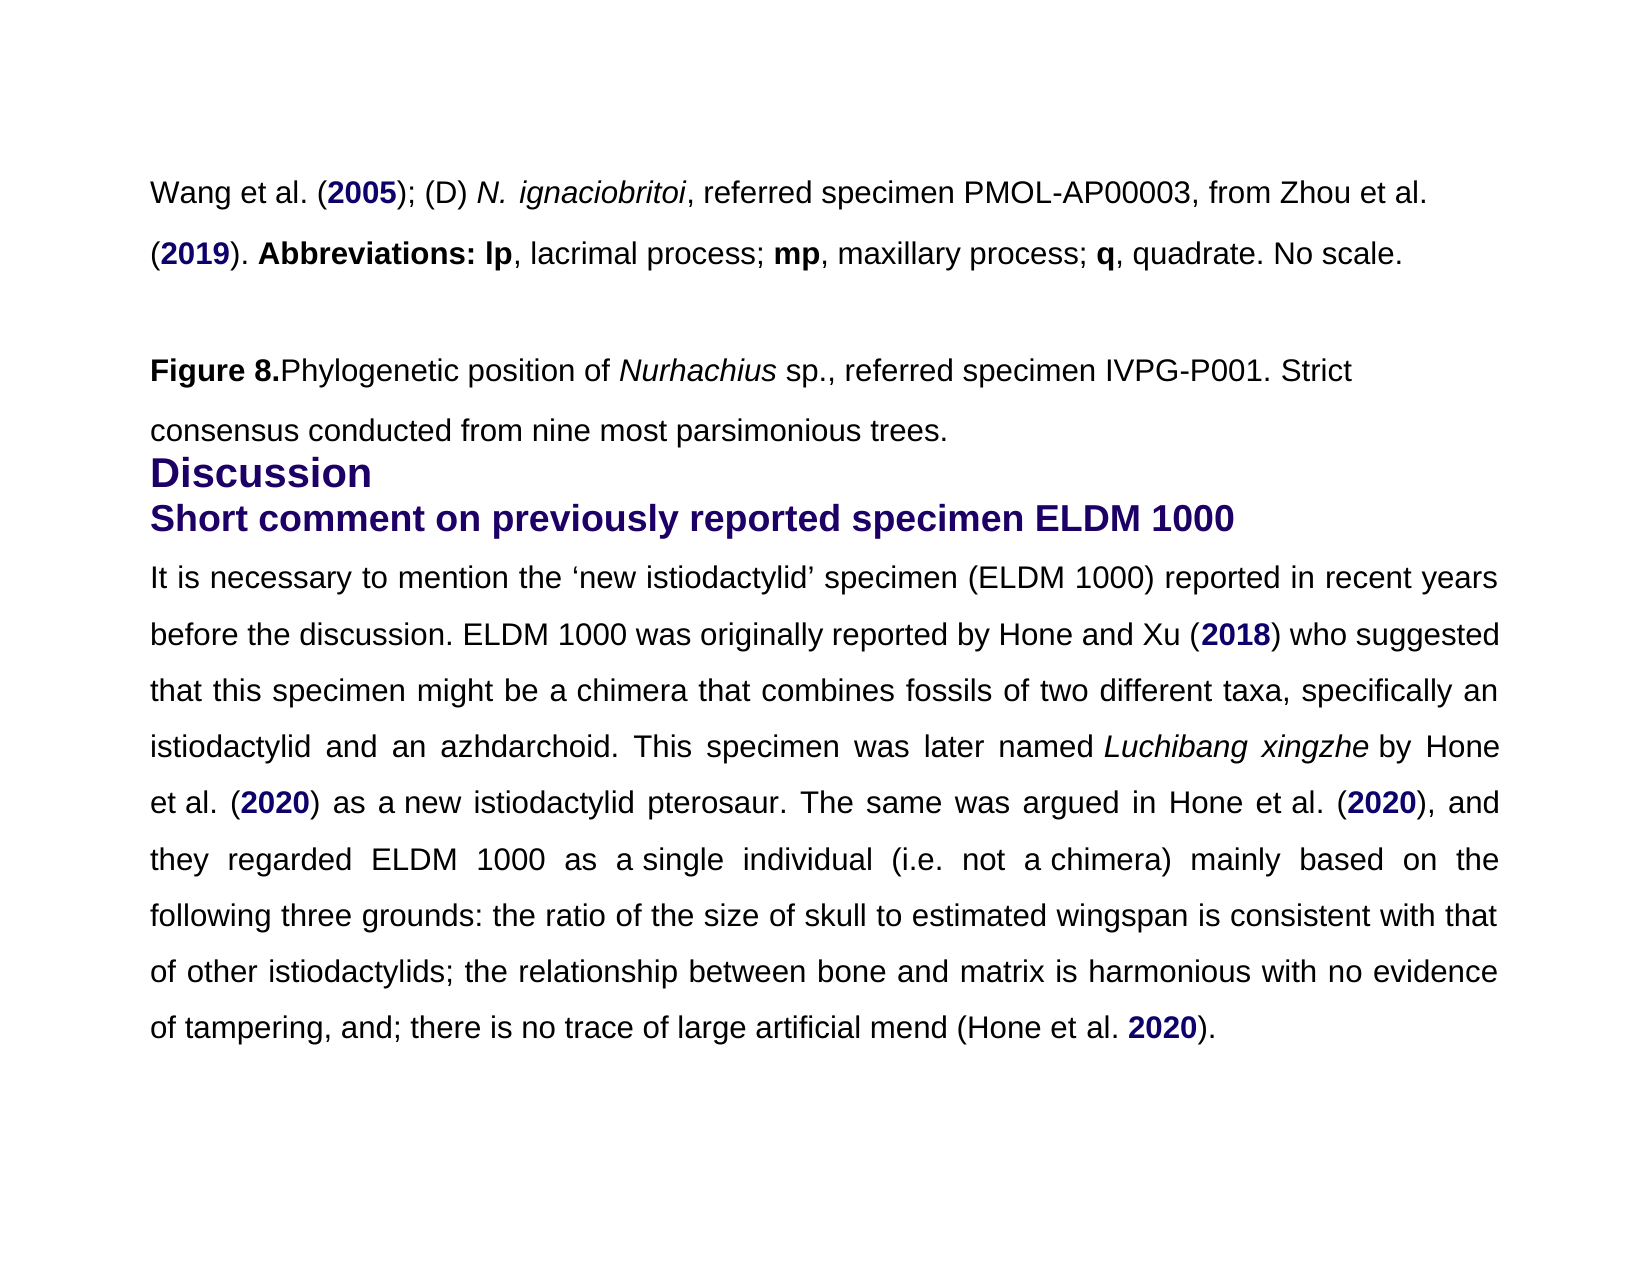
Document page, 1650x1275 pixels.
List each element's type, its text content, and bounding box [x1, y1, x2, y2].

text Discussion [150, 448, 1500, 496]
text Short comment on previously reported specimen ELDM 1000 [150, 496, 1500, 539]
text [150, 150, 1500, 271]
text It is necessary to mention the ‘new istiodactylid’ specimen (ELDM 1000) reported in recent years before the discussion. ELDM 1000 was originally reported by Hone and Xu (2018) who suggested that this specimen might be a chimera that combines fossils of two different taxa, specifically an istiodactylid and an azhdarchoid. This specimen was later named Luchibang xingzhe by Hone et al. (2020) as a new istiodactylid pterosaur. The same was argued in Hone et al. (2020), and they regarded ELDM 1000 as a single individual (i.e. not a chimera) mainly based on the following three grounds: the ratio of the size of skull to estimated wingspan is consistent with that of other istiodactylids; the relationship between bone and matrix is harmonious with no evidence of tampering, and; there is no trace of large artificial mend (Hone et al. 2020). [150, 539, 1500, 1045]
text Figure 8.Phylogenetic position of Nurhachius sp., referred specimen IVPG-P001. Strict consensus conducted from nine most parsimonious trees. [150, 327, 1500, 448]
